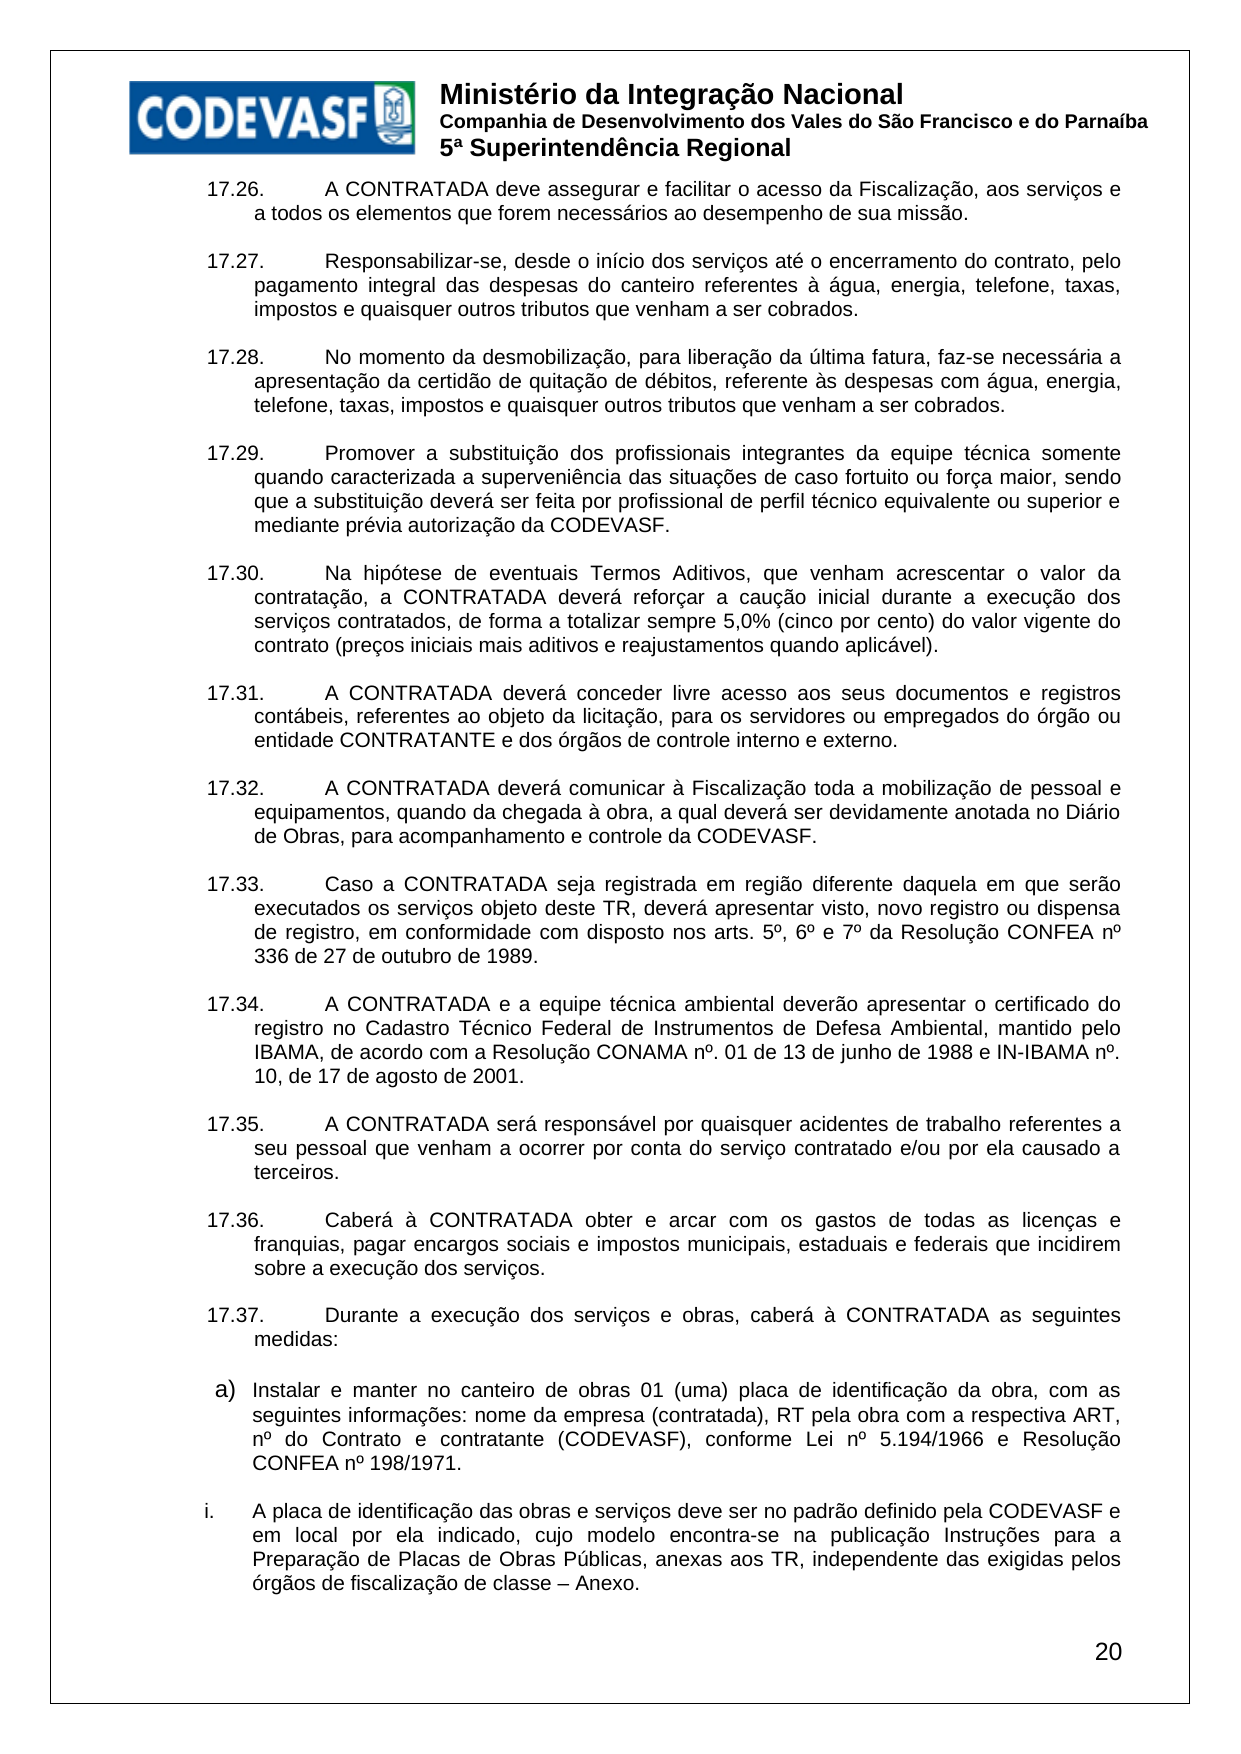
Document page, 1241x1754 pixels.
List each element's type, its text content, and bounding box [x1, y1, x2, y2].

subtitle No momento da desmobilização, para liberação da última fatura, faz-se necessária a apresentação da certidão de quitação de débitos, referente às despesas com água, energia, telefone, taxas, impostos e quaisquer outros tributos que venham a ser cobrados. [207, 345, 1122, 417]
subtitle A CONTRATADA e a equipe técnica ambiental deverão apresentar o certificado do registro no Cadastro Técnico Federal de Instrumentos de Defesa Ambiental, mantido pelo IBAMA, de acordo com a Resolução CONAMA nº. 01 de 13 de junho de 1988 e IN-IBAMA nº. 10, de 17 de agosto de 2001. [207, 992, 1122, 1088]
subtitle Promover a substituição dos profissionais integrantes da equipe técnica somente quando caracterizada a superveniência das situações de caso fortuito ou força maior, sendo que a substituição deverá ser feita por profissional de perfil técnico equivalente ou superior e mediante prévia autorização da CODEVASF. [207, 441, 1122, 537]
subtitle A CONTRATADA será responsável por quaisquer acidentes de trabalho referentes a seu pessoal que venham a ocorrer por conta do serviço contratado e/ou por ela causado a terceiros. [207, 1112, 1122, 1183]
subtitle A CONTRATADA deve assegurar e facilitar o acesso da Fiscalização, aos serviços e a todos os elementos que forem necessários ao desempenho de sua missão. [207, 177, 1122, 225]
subtitle A placa de identificação das obras e serviços deve ser no padrão definido pela CODEVASF e em local por ela indicado, cujo modelo encontra-se na publicação Instruções para a Preparação de Placas de Obras Públicas, anexas aos TR, independente das exigidas pelos órgãos de fiscalização de classe – Anexo. [214, 1498, 1122, 1594]
subtitle A CONTRATADA deverá conceder livre acesso aos seus documentos e registros contábeis, referentes ao objeto da licitação, para os servidores ou empregados do órgão ou entidade CONTRATANTE e dos órgãos de controle interno e externo. [207, 680, 1122, 752]
subtitle Na hipótese de eventuais Termos Aditivos, que venham acrescentar o valor da contratação, a CONTRATADA deverá reforçar a caução inicial durante a execução dos serviços contratados, de forma a totalizar sempre 5,0% (cinco por cento) do valor vigente do contrato (preços iniciais mais aditivos e reajustamentos quando aplicável). [207, 561, 1122, 656]
subtitle Instalar e manter no canteiro de obras 01 (uma) placa de identificação da obra, com as seguintes informações: nome da empresa (contratada), RT pela obra com a respectiva ART, nº do Contrato e contratante (CODEVASF), conforme Lei nº 5.194/1966 e Resolução CONFEA nº 198/1971. [214, 1375, 1122, 1474]
subtitle Responsabilizar-se, desde o início dos serviços até o encerramento do contrato, pelo pagamento integral das despesas do canteiro referentes à água, energia, telefone, taxas, impostos e quaisquer outros tributos que venham a ser cobrados. [207, 249, 1122, 321]
subtitle A CONTRATADA deverá comunicar à Fiscalização toda a mobilização de pessoal e equipamentos, quando da chegada à obra, a qual deverá ser devidamente anotada no Diário de Obras, para acompanhamento e controle da CODEVASF. [207, 776, 1122, 848]
subtitle Caberá à CONTRATADA obter e arcar com os gastos de todas as licenças e franquias, pagar encargos sociais e impostos municipais, estaduais e federais que incidirem sobre a execução dos serviços. [207, 1207, 1122, 1279]
subtitle Durante a execução dos serviços e obras, caberá à CONTRATADA as seguintes medidas: [207, 1303, 1122, 1351]
picture [129, 81, 417, 157]
subtitle Caso a CONTRATADA seja registrada em região diferente daquela em que serão executados os serviços objeto deste TR, deverá apresentar visto, novo registro ou dispensa de registro, em conformidade com disposto nos arts. 5º, 6º e 7º da Resolução CONFEA nº 336 de 27 de outubro de 1989. [207, 872, 1122, 968]
